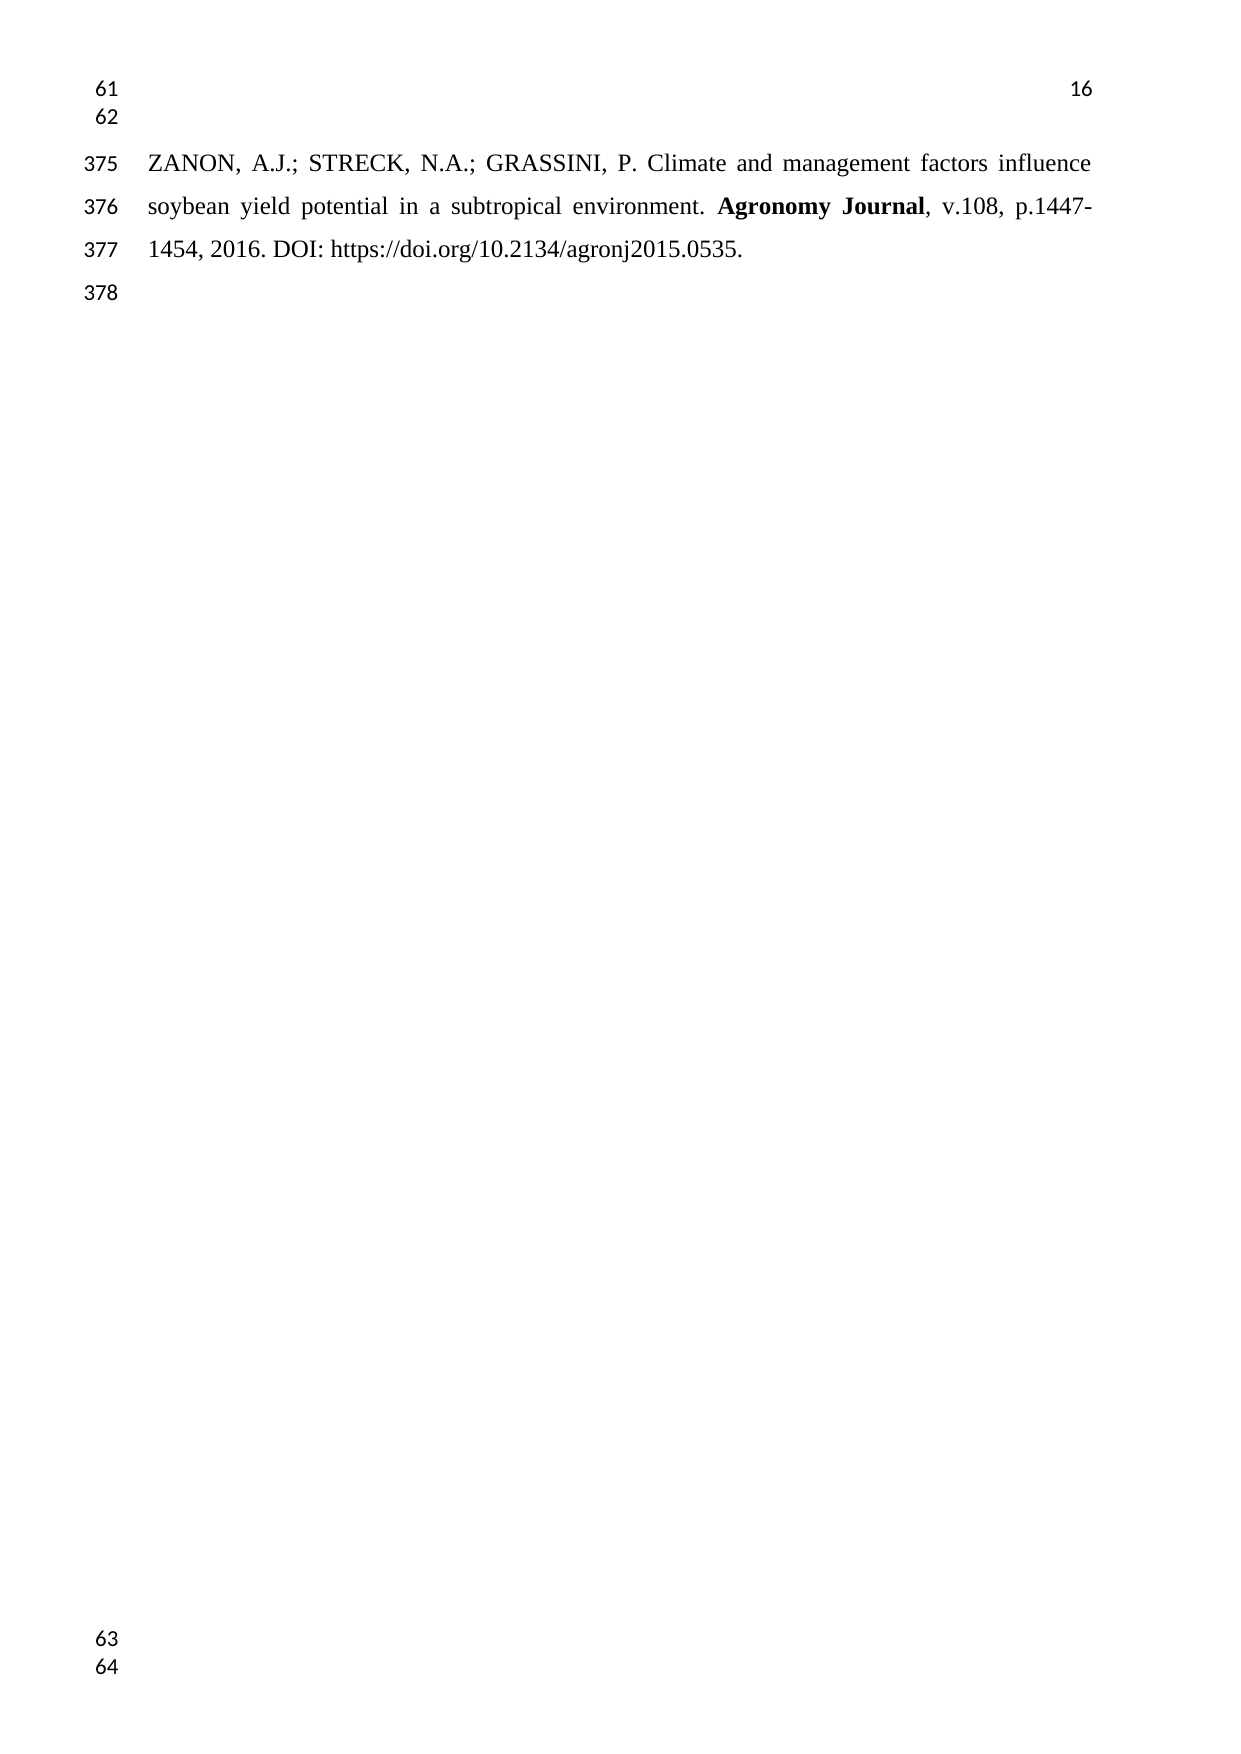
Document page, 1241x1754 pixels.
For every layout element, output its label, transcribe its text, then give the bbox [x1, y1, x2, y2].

text ZANON, A.J.; STRECK, N.A.; GRASSINI, P. Climate and management factors influence soybean yield potential in a subtropical environment. Agronomy Journal, v.108, p.1447-1454, 2016. DOI: https://doi.org/10.2134/agronj2015.0535. [148, 148, 1092, 263]
